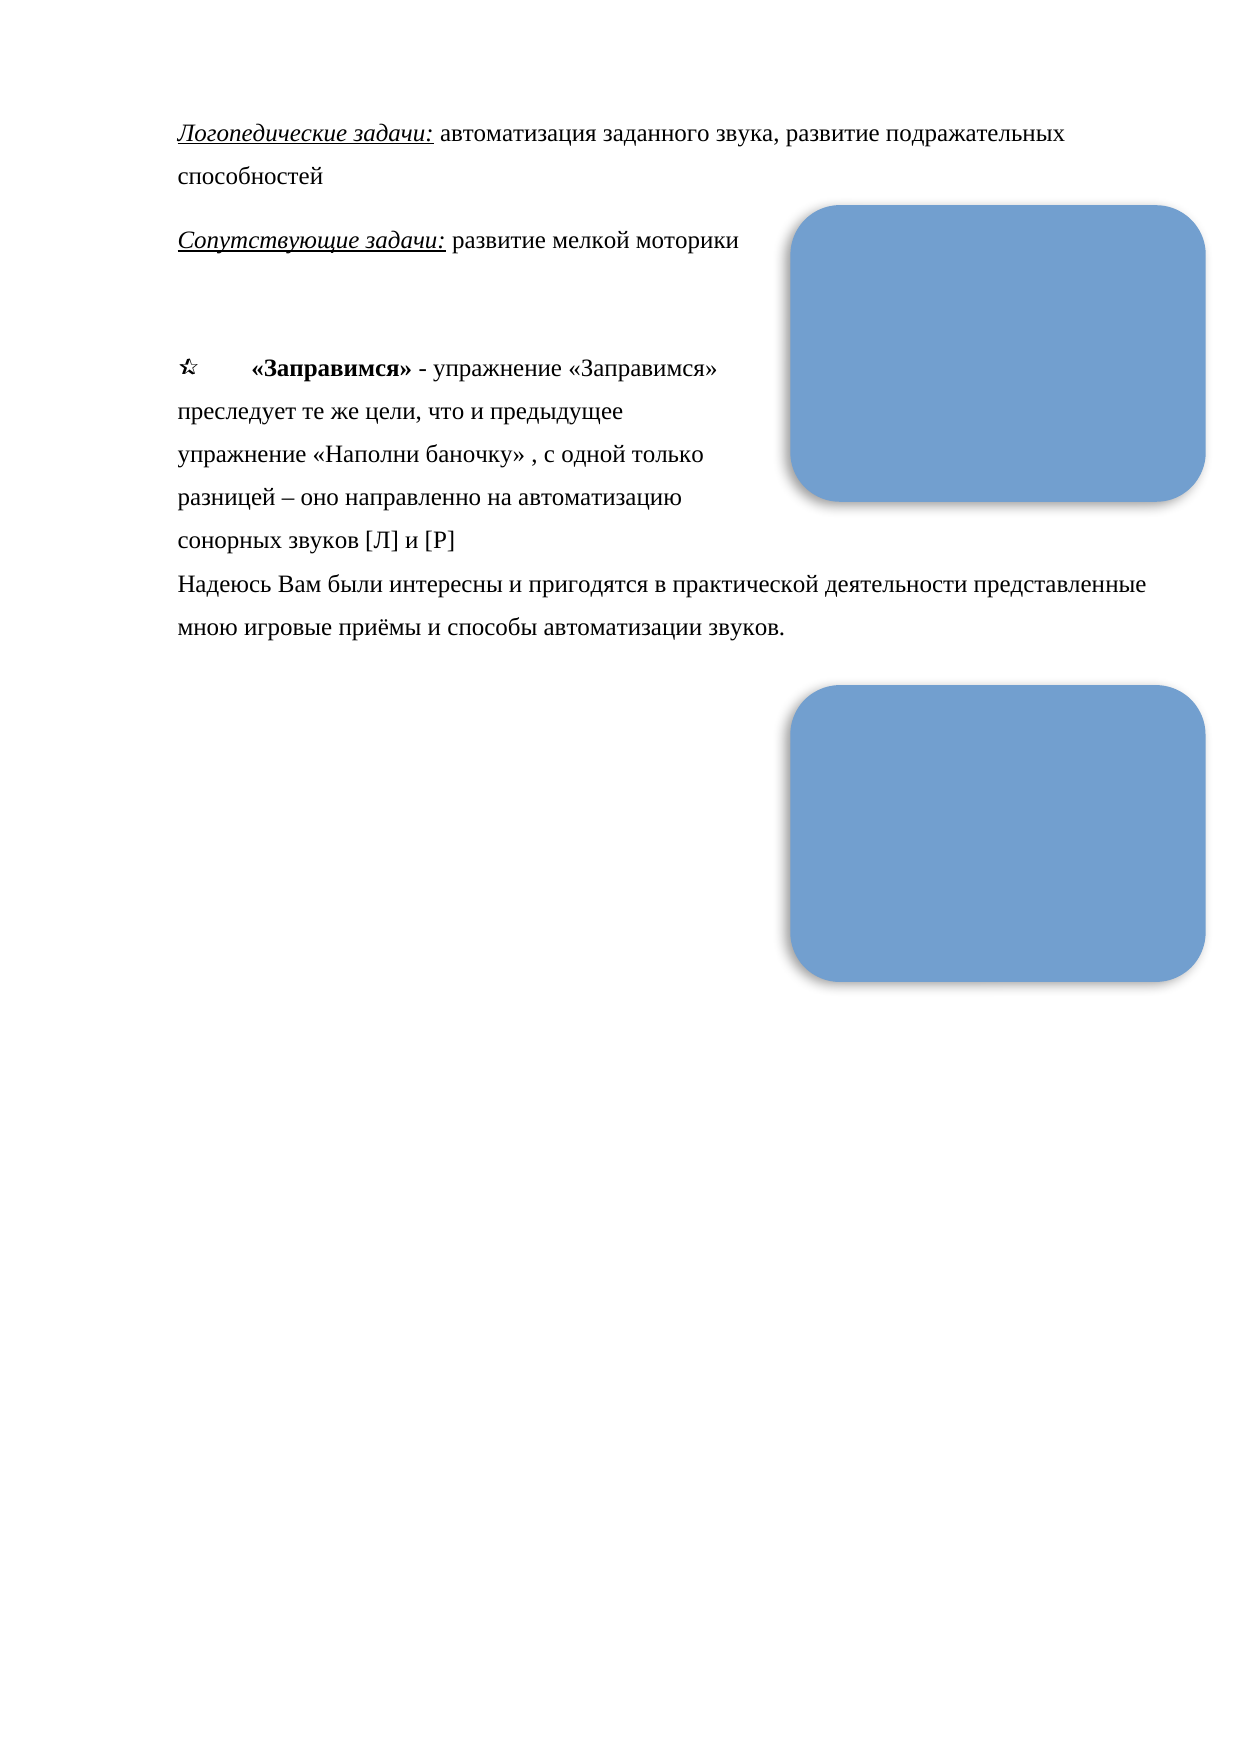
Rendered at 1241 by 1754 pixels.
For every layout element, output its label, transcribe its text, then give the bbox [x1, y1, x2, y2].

list «Заправимся» - упражнение «Заправимся» преследует те же цели, что и предыдущее упражнение «Наполни баночку» , с одной только разницей – оно направленно на автоматизацию сонорных звуков [Л] и [Р] [177, 353, 1152, 554]
text Сопутствующие задачи: развитие мелкой моторики [177, 225, 787, 254]
text Логопедические задачи: автоматизация заданного звука, развитие подражательных способностей [177, 118, 1152, 190]
text Надеюсь Вам были интересны и пригодятся в практической деятельности представленные мною игровые приёмы и способы автоматизации звуков. [177, 569, 1152, 641]
